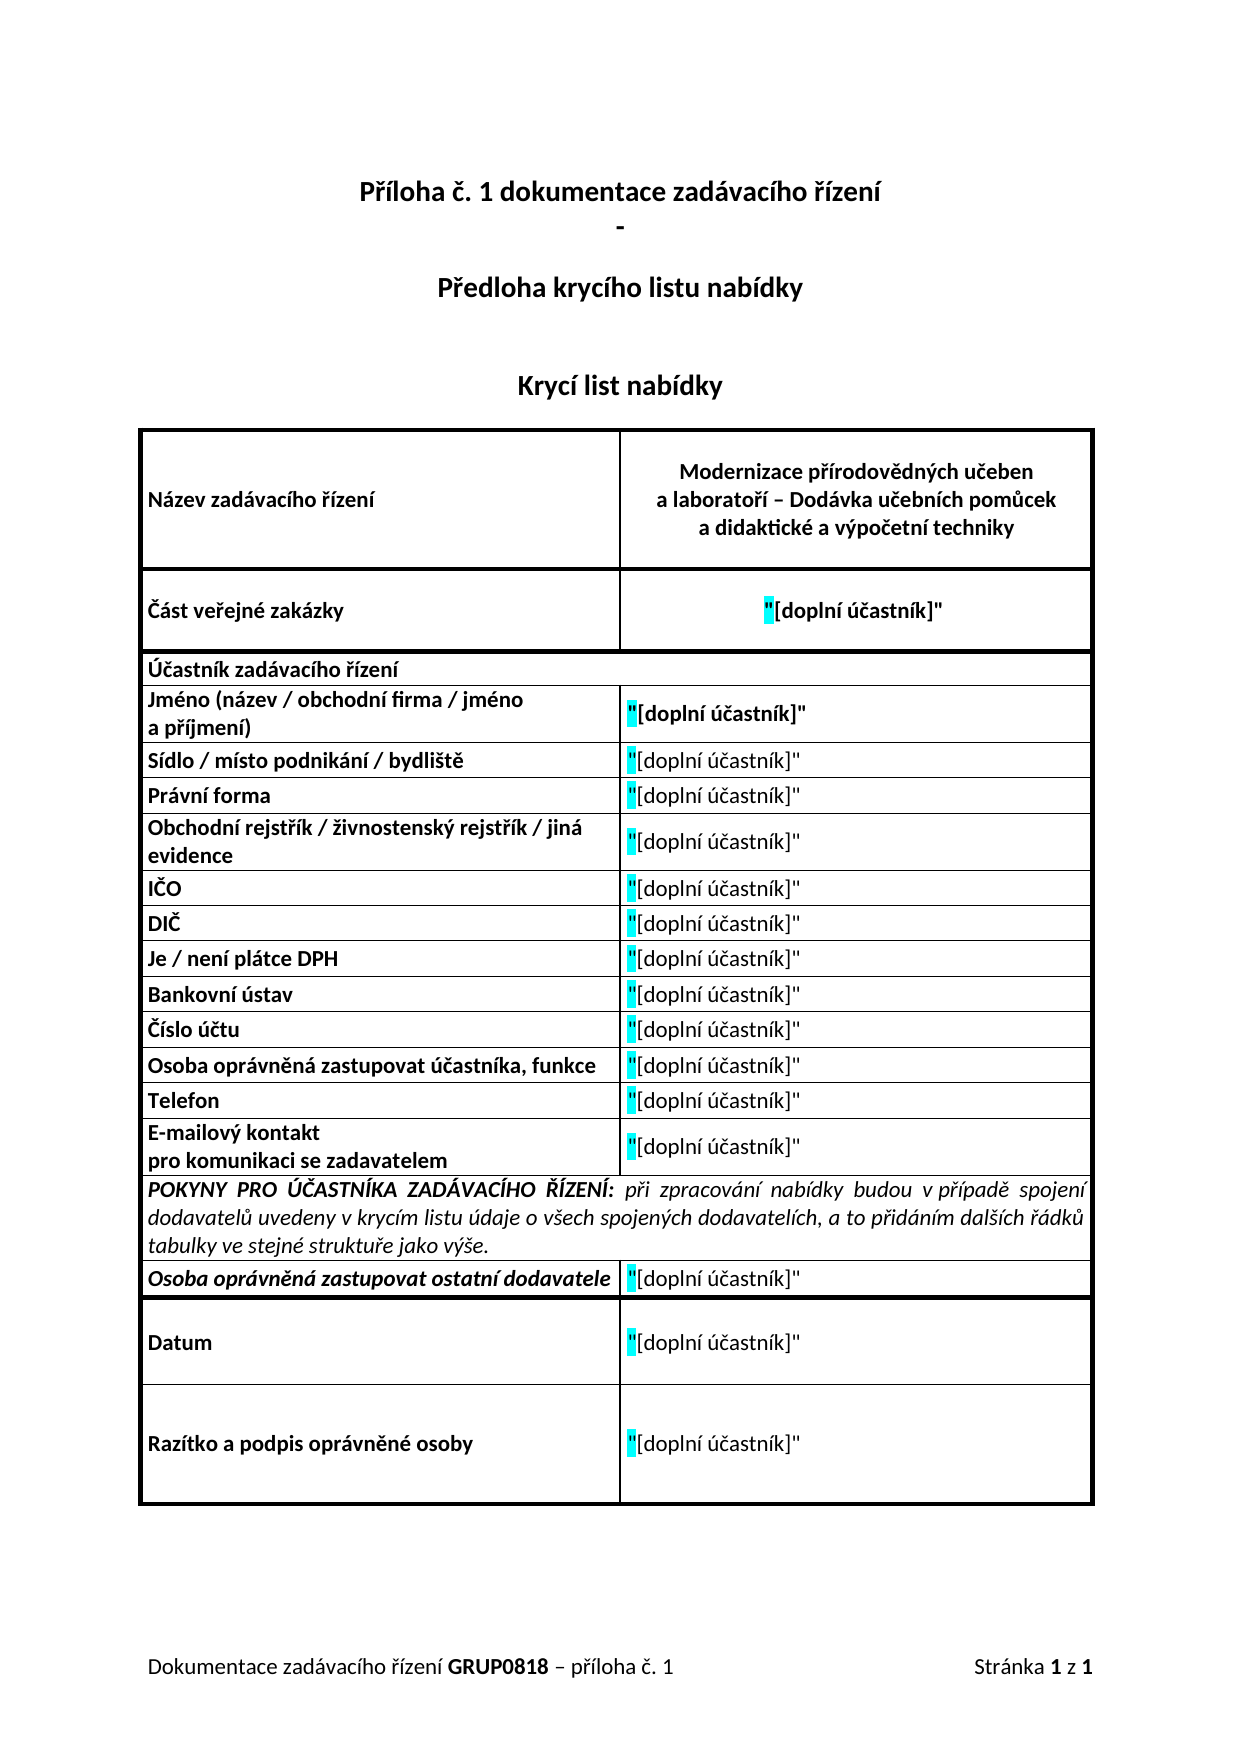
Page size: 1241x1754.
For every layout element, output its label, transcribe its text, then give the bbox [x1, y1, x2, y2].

table_cell Datum [143, 1300, 619, 1383]
table_cell Jméno (název / obchodní firma / jméno a příjmení) [143, 686, 619, 742]
table_cell [621, 1012, 1090, 1047]
table_cell [621, 778, 1090, 812]
table_header Modernizace přírodovědných učeben a laboratoří – Dodávka učebních pomůcek a didaktické a výpočetní techniky [621, 432, 1090, 566]
table_cell [621, 1119, 1090, 1174]
table_cell Obchodní rejstřík / živnostenský rejstřík / jiná evidence [143, 814, 619, 869]
table_cell [621, 1083, 1090, 1117]
table_cell POKYNY PRO ÚČASTNÍKA ZADÁVACÍHO ŘÍZENÍ: při zpracování nabídky budou v případě spojení dodavatelů uvedeny v krycím listu údaje o všech spojených dodavatelích, a to přidáním dalších řádků tabulky ve stejné struktuře jako výše. [143, 1176, 1090, 1259]
table_cell Právní forma [143, 778, 619, 812]
table_cell Sídlo / místo podnikání / bydliště [143, 743, 619, 777]
text Předloha krycího listu nabídky [148, 269, 1093, 304]
text Příloha č. 1 dokumentace zadávacího řízení [148, 173, 1093, 208]
table_cell [621, 941, 1090, 976]
table_cell E-mailový kontakt pro komunikaci se zadavatelem [143, 1119, 619, 1174]
table_cell Telefon [143, 1083, 619, 1117]
table_cell [621, 977, 1090, 1011]
table_cell [621, 814, 1090, 869]
table_cell Číslo účtu [143, 1012, 619, 1047]
table_cell [621, 1261, 1090, 1295]
table_cell Bankovní ústav [143, 977, 619, 1011]
text Krycí list nabídky [148, 367, 1093, 403]
table_cell Osoba oprávněná zastupovat ostatní dodavatele [143, 1261, 619, 1295]
table_cell [621, 871, 1090, 905]
table_cell IČO [143, 871, 619, 905]
text - [148, 208, 1093, 244]
table_cell [621, 686, 1090, 742]
table_cell Část veřejné zakázky [143, 571, 619, 649]
table_cell [621, 1300, 1090, 1383]
table_cell Je / není plátce DPH [143, 941, 619, 976]
table_cell [621, 1385, 1090, 1502]
table_cell [621, 571, 1090, 649]
table_cell Razítko a podpis oprávněné osoby [143, 1385, 619, 1502]
table_header Název zadávacího řízení [143, 432, 619, 566]
table_cell DIČ [143, 906, 619, 940]
table_cell [621, 1048, 1090, 1082]
table_cell [621, 743, 1090, 777]
table_cell [621, 906, 1090, 940]
table_cell Osoba oprávněná zastupovat účastníka, funkce [143, 1048, 619, 1082]
table_cell Účastník zadávacího řízení [143, 654, 1090, 684]
